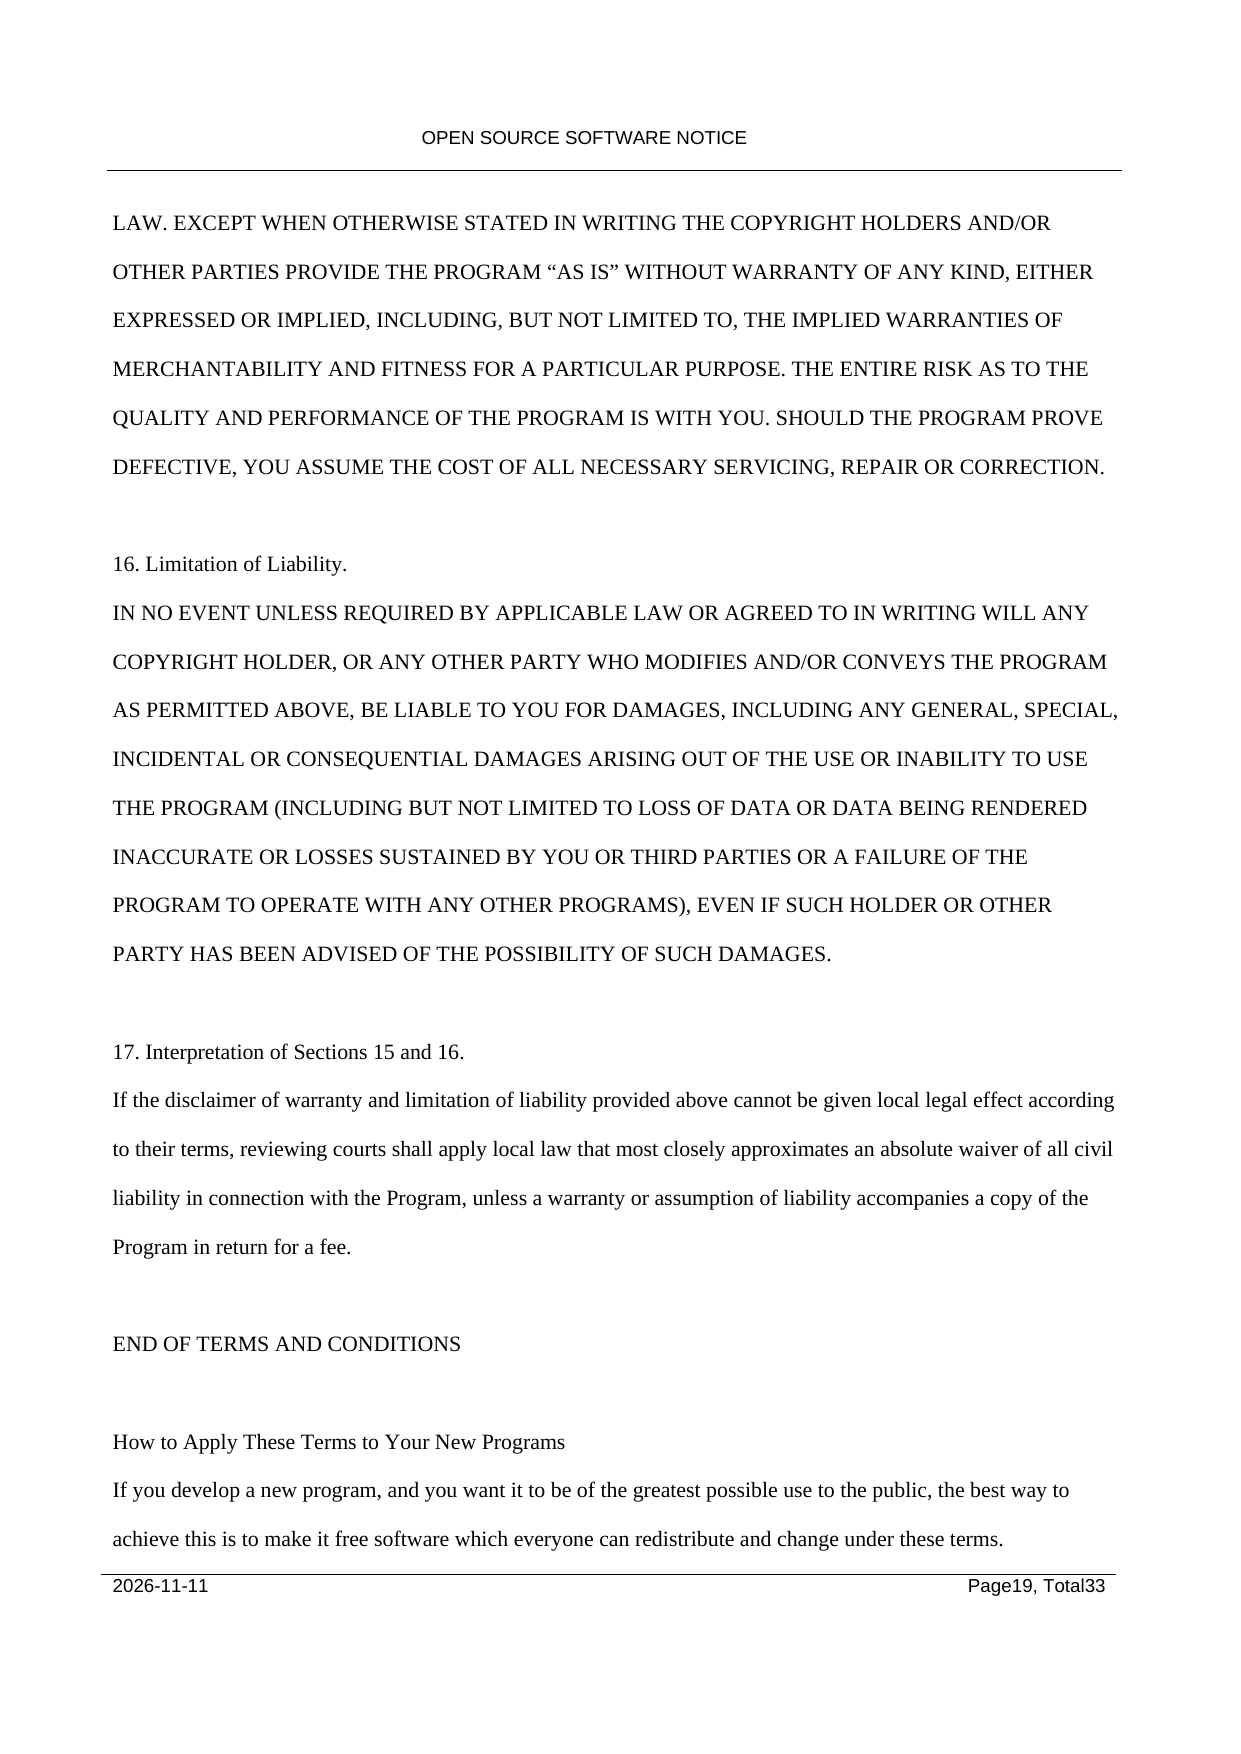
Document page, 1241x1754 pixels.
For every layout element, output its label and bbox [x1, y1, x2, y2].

text [112, 206, 1128, 1555]
